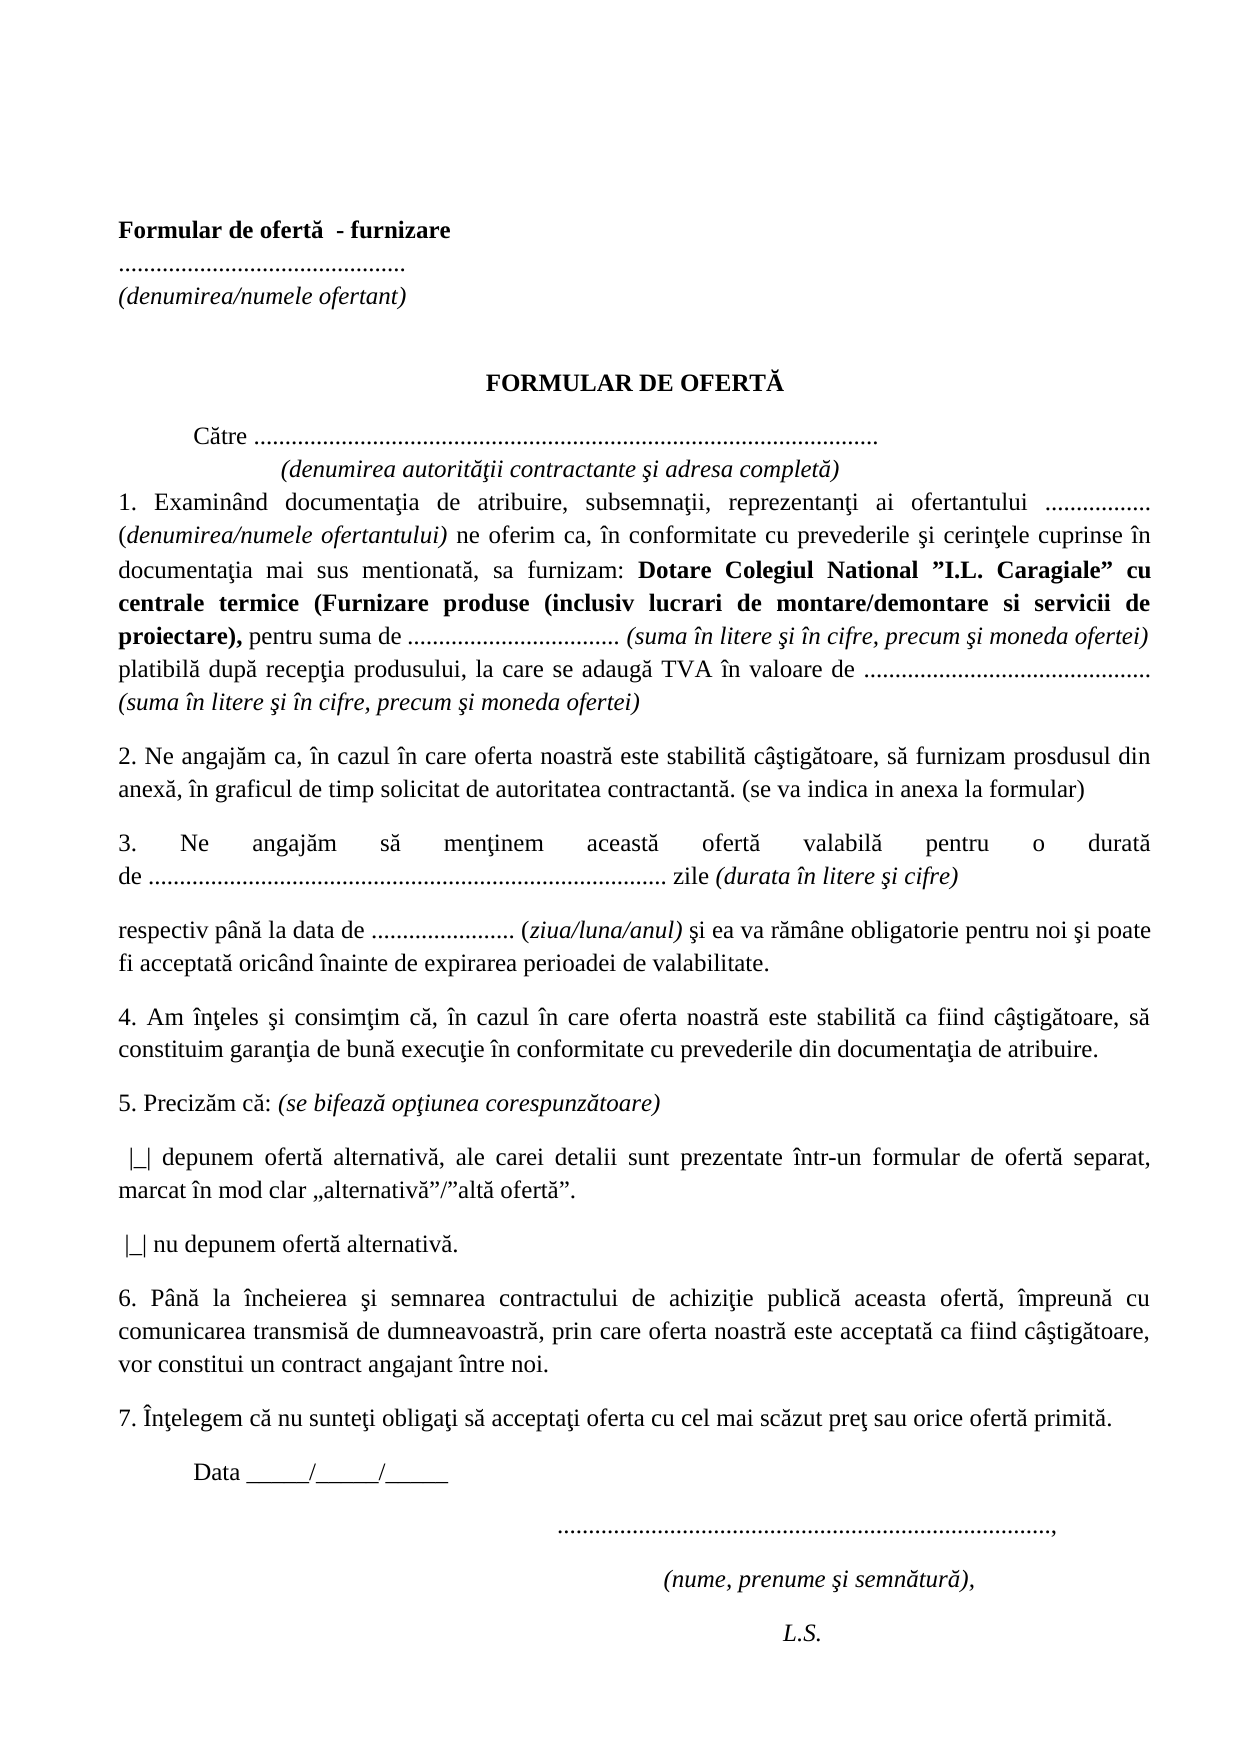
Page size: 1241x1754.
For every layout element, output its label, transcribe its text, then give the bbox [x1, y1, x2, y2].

text FORMULAR DE OFERTĂ [118, 368, 1152, 396]
text |_| depunem ofertă alternativă, ale carei detalii sunt prezentate într-un formular de ofertă separat, marcat în mod clar „alternativă”/”altă ofertă”. [118, 1142, 1152, 1204]
text respectiv până la data de ....................... (ziua/luna/anul) şi ea va rămâne obligatorie pentru noi şi poate fi acceptată oricând înainte de expirarea perioadei de valabilitate. [118, 915, 1152, 976]
text 3. Ne angajăm să menţinem această ofertă valabilă pentru o durată de ................................................................................... zile (durata în litere şi cifre) [118, 828, 1152, 889]
text 4. Am înţeles şi consimţim că, în cazul în care oferta noastră este stabilită ca fiind câştigătoare, să constituim garanţia de bună execuţie în conformitate cu prevederile din documentaţia de atribuire. [118, 1002, 1152, 1063]
text Formular de ofertă - furnizare [118, 215, 1152, 243]
text Către .................................................................................................... [118, 421, 1152, 450]
text Data _____/_____/_____ [118, 1457, 1152, 1486]
text 7. Înţelegem că nu sunteţi obligaţi să acceptaţi oferta cu cel mai scăzut preţ sau orice ofertă primită. [118, 1403, 1152, 1432]
text .............................................. [118, 248, 1152, 276]
text 2. Ne angajăm ca, în cazul în care oferta noastră este stabilită câştigătoare, să furnizam prosdusul din anexă, în graficul de timp solicitat de autoritatea contractantă. (se va indica in anexa la formular) [118, 741, 1152, 803]
text 6. Până la încheierea şi semnarea contractului de achiziţie publică aceasta ofertă, împreună cu comunicarea transmisă de dumneavoastră, prin care oferta noastră este acceptată ca fiind câştigătoare, vor constitui un contract angajant între noi. [118, 1283, 1152, 1378]
text 5. Precizăm că: (se bifează opţiunea corespunzătoare) [118, 1088, 1152, 1117]
text |_| nu depunem ofertă alternativă. [118, 1229, 1152, 1258]
text (denumirea autorităţii contractante şi adresa completă) [193, 454, 1152, 483]
text (nume, prenume şi semnătură), [118, 1564, 1152, 1593]
text L.S. [118, 1618, 1152, 1647]
text ..............................................................................., [118, 1511, 1152, 1539]
text (denumirea/numele ofertant) [118, 281, 1152, 309]
text 1. Examinând documentaţia de atribuire, subsemnaţii, reprezentanţi ai ofertantului ................. (denumirea/numele ofertantului) ne oferim ca, în conformitate cu prevederile şi cerinţele cuprinse în documentaţia mai sus mentionată, sa furnizam: Dotare Colegiul National ”I.L. Caragiale” cu centrale termice (Furnizare produse (inclusiv lucrari de montare/demontare si servicii de proiectare), pentru suma de .................................. (suma în litere şi în cifre, precum şi moneda ofertei) platibilă după recepţia produsului, la care se adaugă TVA în valoare de .............................................. (suma în litere şi în cifre, precum şi moneda ofertei) [118, 487, 1152, 716]
